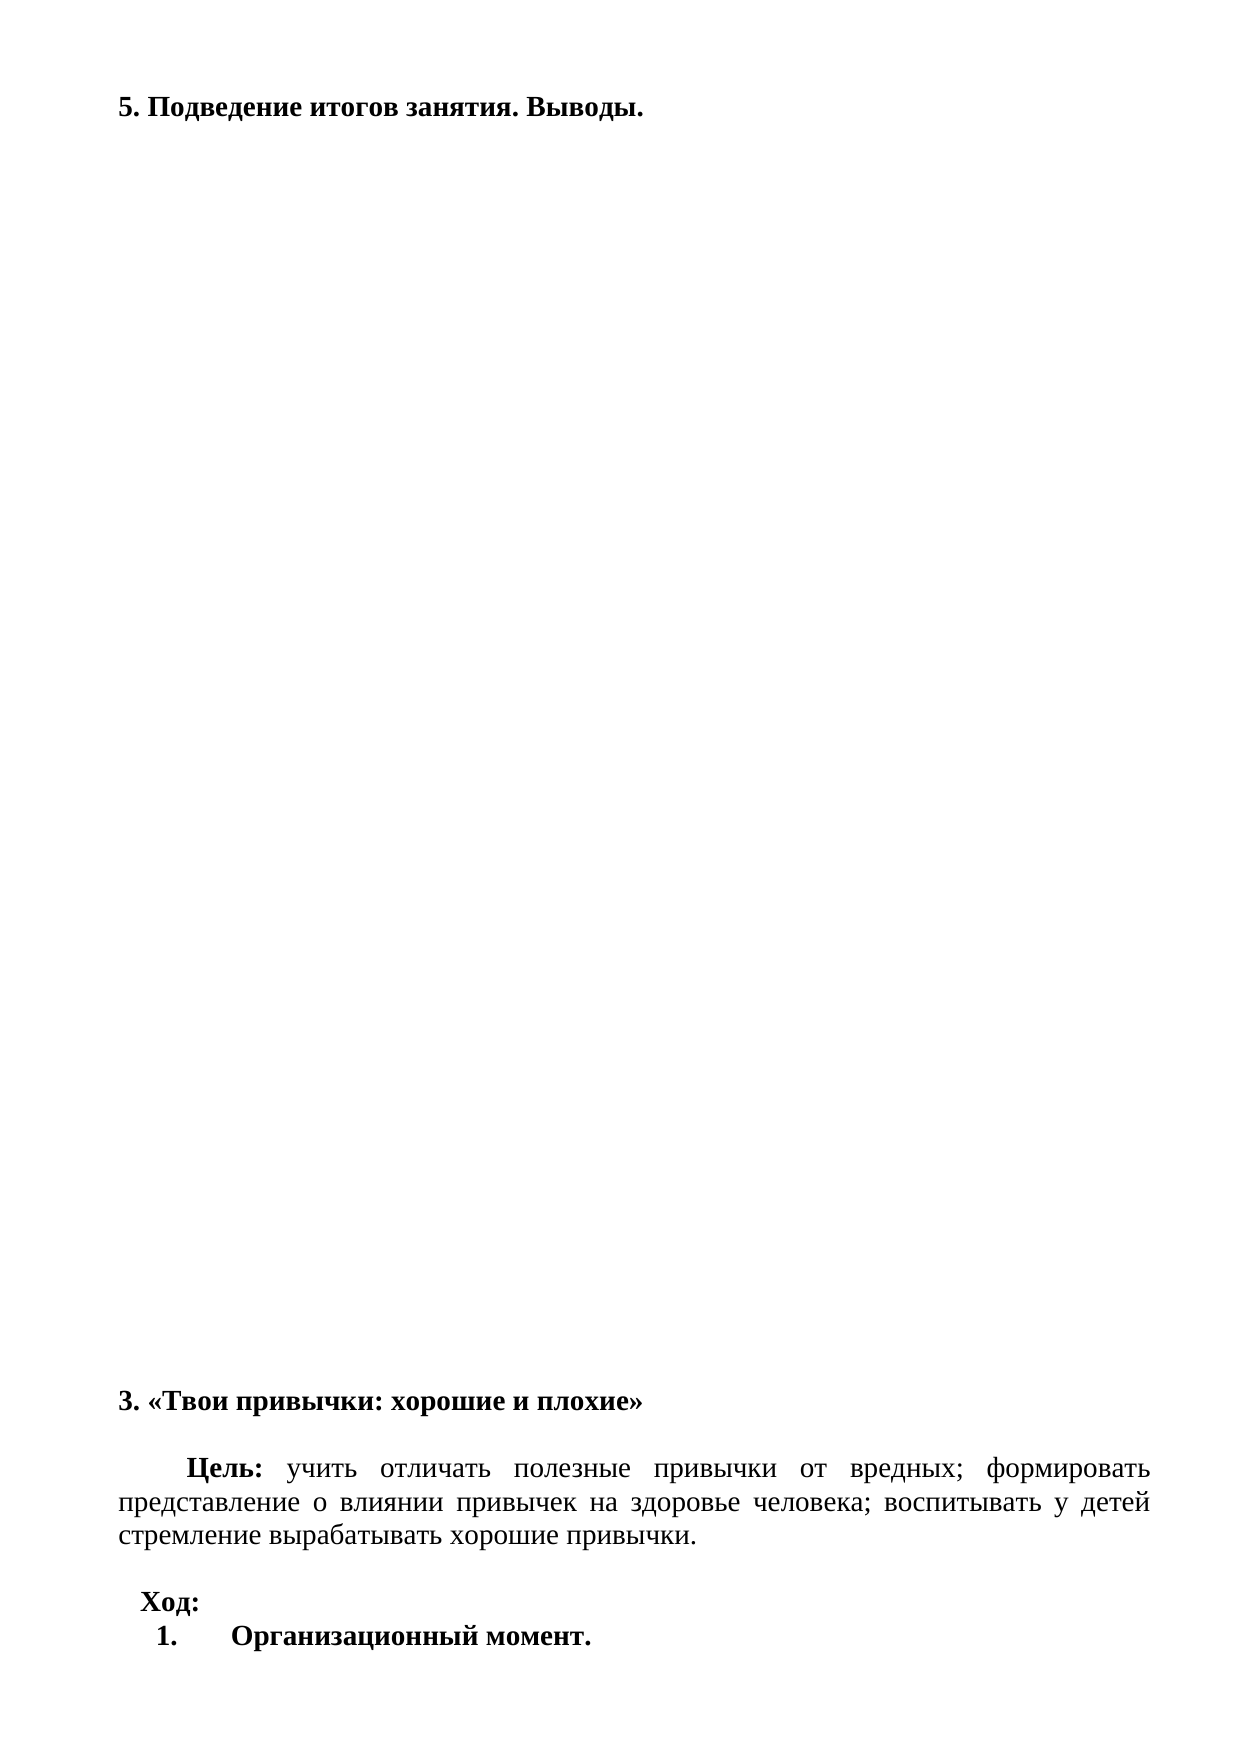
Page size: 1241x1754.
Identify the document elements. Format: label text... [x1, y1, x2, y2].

list Организационный момент. [156, 1618, 1152, 1652]
text Ход: [118, 1584, 1152, 1618]
text Цель: учить отличать полезные привычки от вредных; формировать представление о влиянии привычек на здоровье человека; воспитывать у детей стремление вырабатывать хорошие привычки. [118, 1450, 1152, 1551]
text 3. «Твои привычки: хорошие и плохие» [118, 1383, 1152, 1417]
text 5. Подведение итогов занятия. Выводы. [118, 89, 1152, 122]
